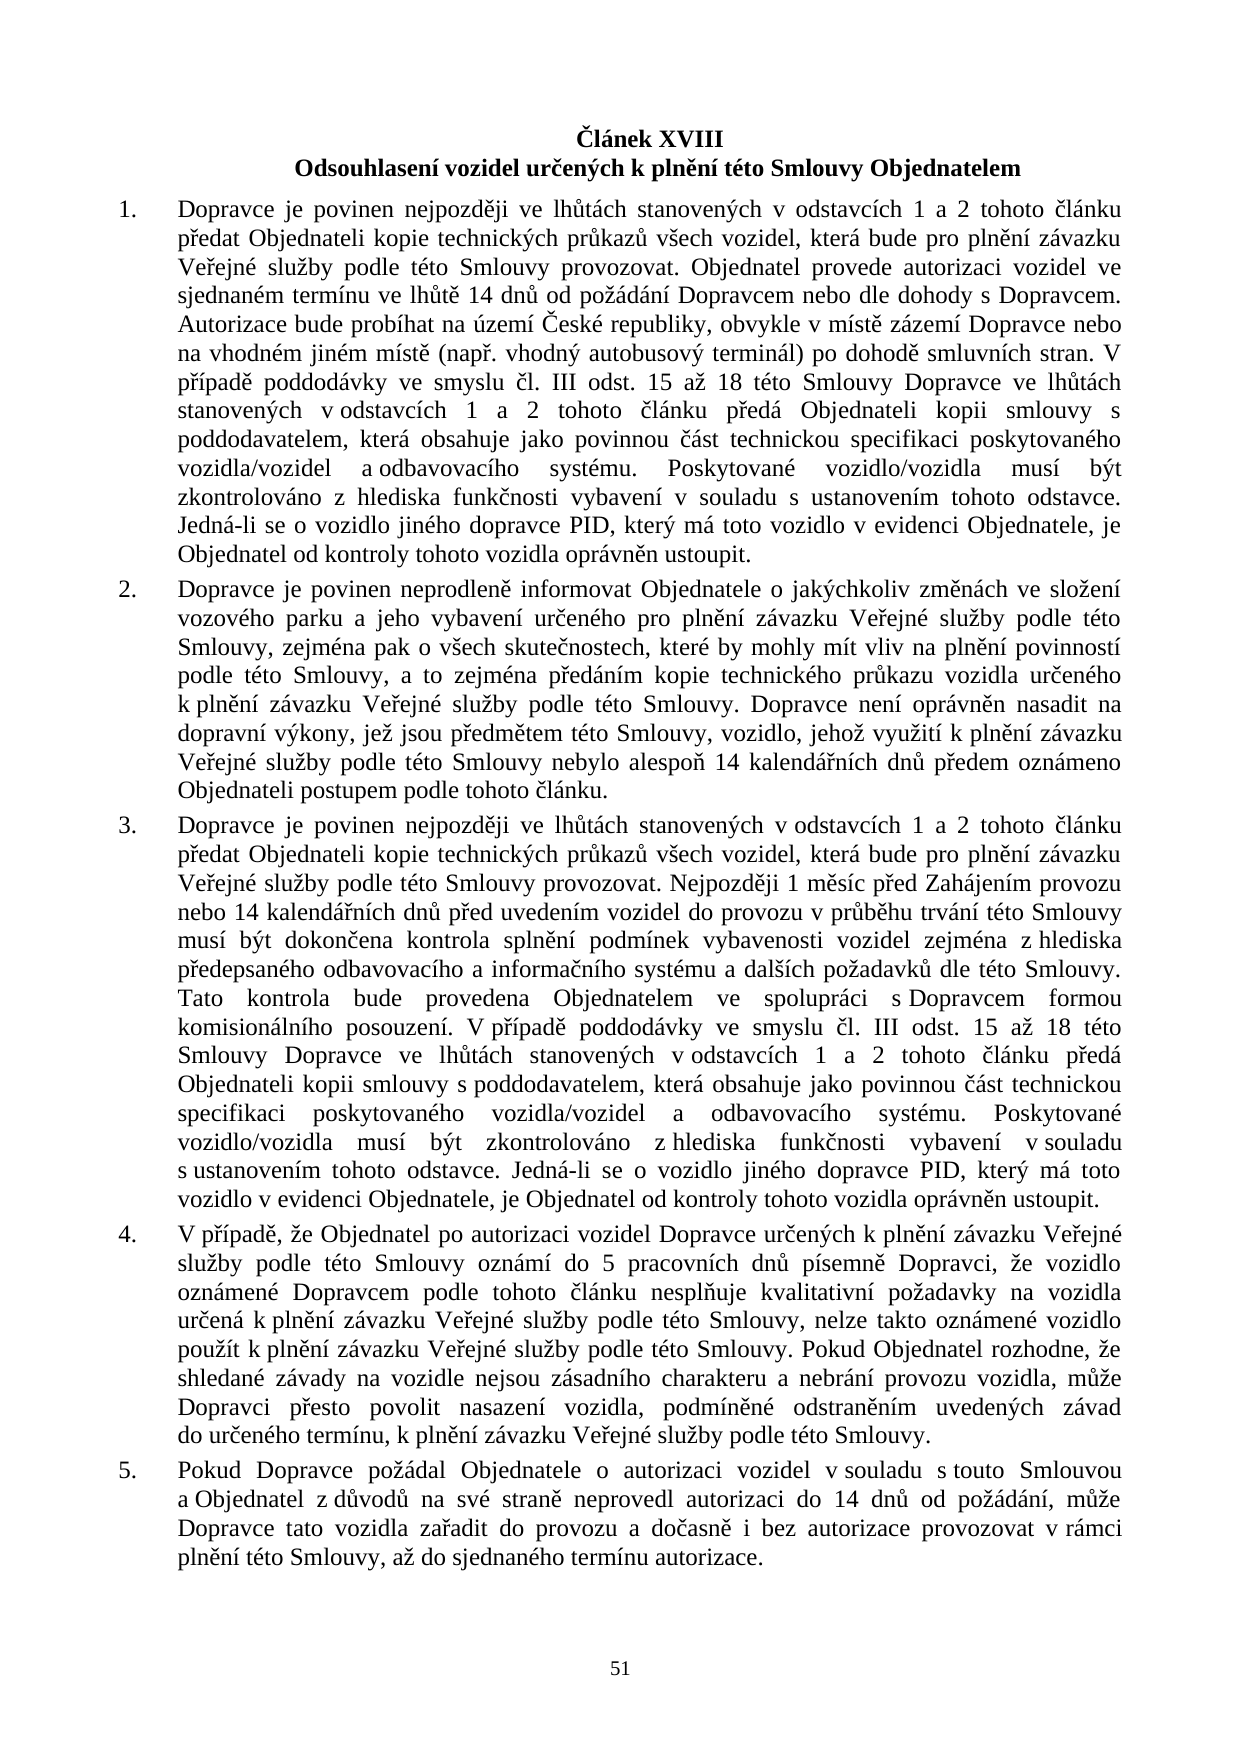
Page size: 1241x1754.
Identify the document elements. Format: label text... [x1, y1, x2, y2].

list Pokud Dopravce požádal Objednatele o autorizaci vozidel v souladu s touto Smlouvou a Objednatel z důvodů na své straně neprovedl autorizaci do 14 dnů od požádání, může Dopravce tato vozidla zařadit do provozu a dočasně i bez autorizace provozovat v rámci plnění této Smlouvy, až do sjednaného termínu autorizace. [118, 1455, 1122, 1570]
text Odsouhlasení vozidel určených k plnění této Smlouvy Objednatelem [177, 153, 1122, 182]
text Článek XVIII [177, 124, 1122, 153]
list V případě, že Objednatel po autorizaci vozidel Dopravce určených k plnění závazku Veřejné služby podle této Smlouvy oznámí do 5 pracovních dnů písemně Dopravci, že vozidlo oznámené Dopravcem podle tohoto článku nesplňuje kvalitativní požadavky na vozidla určená k plnění závazku Veřejné služby podle této Smlouvy, nelze takto oznámené vozidlo použít k plnění závazku Veřejné služby podle této Smlouvy. Pokud Objednatel rozhodne, že shledané závady na vozidle nejsou zásadního charakteru a nebrání provozu vozidla, může Dopravci přesto povolit nasazení vozidla, podmíněné odstraněním uvedených závad do určeného termínu, k plnění závazku Veřejné služby podle této Smlouvy. [118, 1219, 1122, 1449]
list Dopravce je povinen neprodleně informovat Objednatele o jakýchkoliv změnách ve složení vozového parku a jeho vybavení určeného pro plnění závazku Veřejné služby podle této Smlouvy, zejména pak o všech skutečnostech, které by mohly mít vliv na plnění povinností podle této Smlouvy, a to zejména předáním kopie technického průkazu vozidla určeného k plnění závazku Veřejné služby podle této Smlouvy. Dopravce není oprávněn nasadit na dopravní výkony, jež jsou předmětem této Smlouvy, vozidlo, jehož využití k plnění závazku Veřejné služby podle této Smlouvy nebylo alespoň 14 kalendářních dnů předem oznámeno Objednateli postupem podle tohoto článku. [118, 574, 1122, 804]
list Dopravce je povinen nejpozději ve lhůtách stanovených v odstavcích 1 a 2 tohoto článku předat Objednateli kopie technických průkazů všech vozidel, která bude pro plnění závazku Veřejné služby podle této Smlouvy provozovat. Objednatel provede autorizaci vozidel ve sjednaném termínu ve lhůtě 14 dnů od požádání Dopravcem nebo dle dohody s Dopravcem. Autorizace bude probíhat na území České republiky, obvykle v místě zázemí Dopravce nebo na vhodném jiném místě (např. vhodný autobusový terminál) po dohodě smluvních stran. V případě poddodávky ve smyslu čl. III odst. 15 až 18 této Smlouvy Dopravce ve lhůtách stanovených v odstavcích 1 a 2 tohoto článku předá Objednateli kopii smlouvy s poddodavatelem, která obsahuje jako povinnou část technickou specifikaci poskytovaného vozidla/vozidel a odbavovacího systému. Poskytované vozidlo/vozidla musí být zkontrolováno z hlediska funkčnosti vybavení v souladu s ustanovením tohoto odstavce. Jedná-li se o vozidlo jiného dopravce PID, který má toto vozidlo v evidenci Objednatele, je Objednatel od kontroly tohoto vozidla oprávněn ustoupit. [118, 194, 1122, 568]
list Dopravce je povinen nejpozději ve lhůtách stanovených v odstavcích 1 a 2 tohoto článku předat Objednateli kopie technických průkazů všech vozidel, která bude pro plnění závazku Veřejné služby podle této Smlouvy provozovat. Nejpozději 1 měsíc před Zahájením provozu nebo 14 kalendářních dnů před uvedením vozidel do provozu v průběhu trvání této Smlouvy musí být dokončena kontrola splnění podmínek vybavenosti vozidel zejména z hlediska předepsaného odbavovacího a informačního systému a dalších požadavků dle této Smlouvy. Tato kontrola bude provedena Objednatelem ve spolupráci s Dopravcem formou komisionálního posouzení. V případě poddodávky ve smyslu čl. III odst. 15 až 18 této Smlouvy Dopravce ve lhůtách stanovených v odstavcích 1 a 2 tohoto článku předá Objednateli kopii smlouvy s poddodavatelem, která obsahuje jako povinnou část technickou specifikaci poskytovaného vozidla/vozidel a odbavovacího systému. Poskytované vozidlo/vozidla musí být zkontrolováno z hlediska funkčnosti vybavení v souladu s ustanovením tohoto odstavce. Jedná-li se o vozidlo jiného dopravce PID, který má toto vozidlo v evidenci Objednatele, je Objednatel od kontroly tohoto vozidla oprávněn ustoupit. [118, 810, 1122, 1213]
